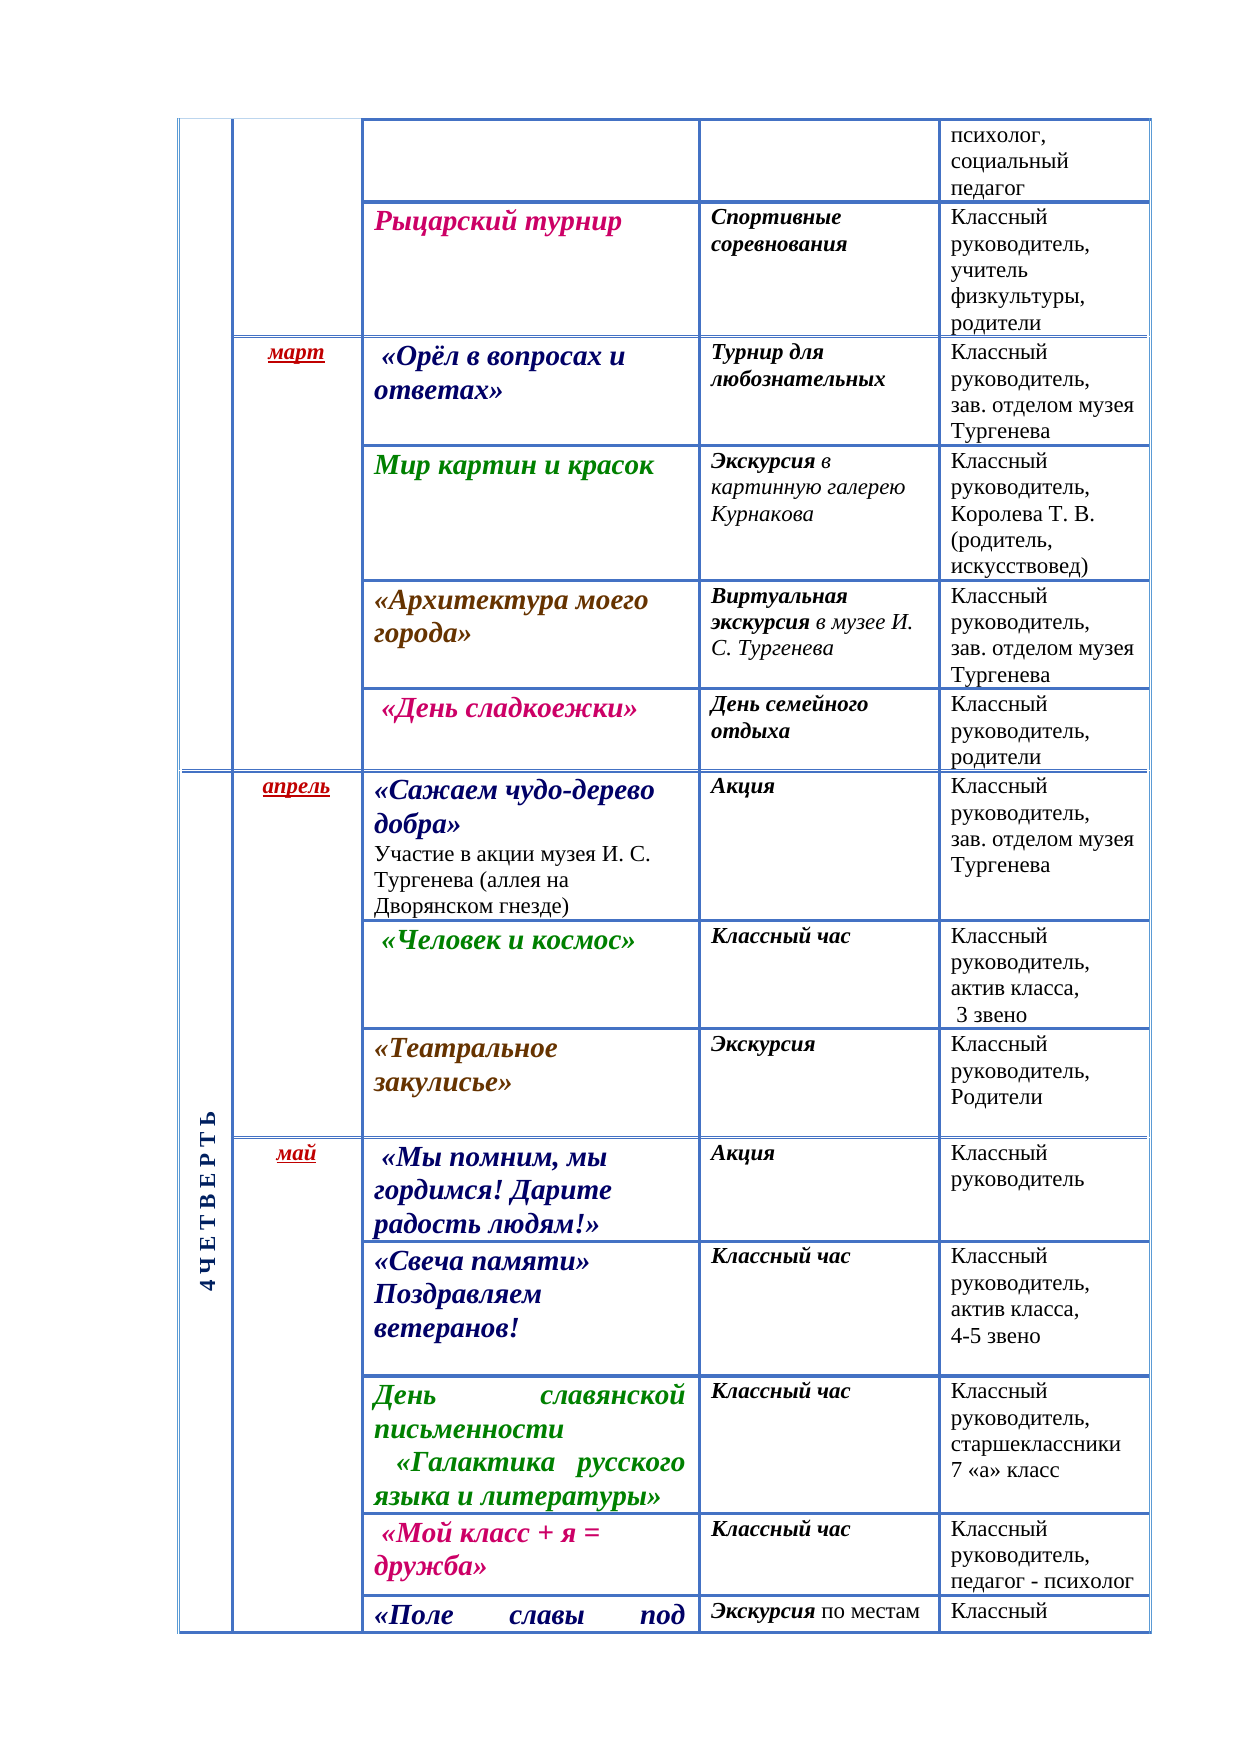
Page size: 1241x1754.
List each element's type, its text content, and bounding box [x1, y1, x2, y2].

table_cell Турнир для любознательных [701, 338, 938, 444]
table_cell Классный час [701, 1515, 938, 1594]
table_cell «Архитектура моего города» [364, 582, 698, 687]
table_cell «Театральное закулисье» [364, 1030, 698, 1136]
table_cell Классный руководитель, педагог - психолог [941, 1515, 1149, 1594]
table_cell Классный руководитель, актив класса, 3 звено [941, 922, 1149, 1027]
table_cell Классный руководитель, учитель физкультуры, родители [941, 204, 1149, 335]
table_cell Рыцарский турнир [364, 204, 698, 335]
table_cell «Мы помним, мы гордимся! Дарите радость людям!» [364, 1139, 698, 1239]
table_cell Классный руководитель, старшеклассники 7 «а» класс [941, 1378, 1149, 1512]
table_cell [701, 121, 938, 200]
table_cell Классный руководитель, родители [941, 690, 1149, 769]
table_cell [941, 1597, 1149, 1631]
table_cell Классный час [701, 922, 938, 1027]
table_cell Экскурсия в картинную галерею Курнакова [701, 447, 938, 579]
table_cell Классный руководитель [941, 1136, 1149, 1239]
table_cell Классный руководитель, актив класса, 4-5 звено [941, 1243, 1149, 1374]
table_cell День семейного отдыха [701, 690, 938, 769]
table_cell апрель [234, 773, 361, 1136]
table_cell «Свеча памяти» Поздравляем ветеранов! [364, 1243, 698, 1374]
table_cell «Человек и космос» [364, 922, 698, 1027]
table_cell День славянской письменности «Галактика русского языка и литературы» [364, 1378, 698, 1512]
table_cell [364, 121, 698, 200]
table_cell Классный руководитель, зав. отделом музея Тургенева [941, 582, 1149, 687]
table_cell Мир картин и красок [364, 447, 698, 579]
table_cell Классный час [701, 1243, 938, 1374]
table_cell «Сажаем чудо-дерево добра» Участие в акции музея И. С. Тургенева (аллея на Дворянском гнезде) [364, 773, 698, 919]
table_cell Классный руководитель, зав. отделом музея Тургенева [941, 335, 1150, 444]
table_cell Классный час [701, 1378, 938, 1512]
table_cell «День сладкоежки» [364, 690, 698, 769]
table_cell май [234, 1139, 361, 1631]
table_cell 4 Ч Е Т В Е Р Т Ь [179, 769, 231, 1631]
table_cell Классный руководитель, Родители [941, 1030, 1149, 1136]
table_cell «Мой класс + я = дружба» [364, 1515, 698, 1594]
table_cell Акция [701, 1139, 938, 1239]
table_cell Виртуальная экскурсия в музее И. С. Тургенева [701, 582, 938, 687]
table_cell Экскурсия [701, 1030, 938, 1136]
table_cell Спортивные соревнования [701, 204, 938, 335]
table_cell «Орёл в вопросах и ответах» [364, 338, 698, 444]
table_cell Классный руководитель, зав. отделом музея Тургенева [941, 769, 1150, 919]
table_cell Классный руководитель, Королева Т. В. (родитель, искусствовед) [941, 447, 1149, 579]
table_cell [941, 121, 1149, 200]
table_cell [701, 1597, 938, 1631]
table_cell Акция [701, 773, 938, 919]
table_cell март [234, 338, 361, 769]
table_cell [364, 1597, 698, 1631]
